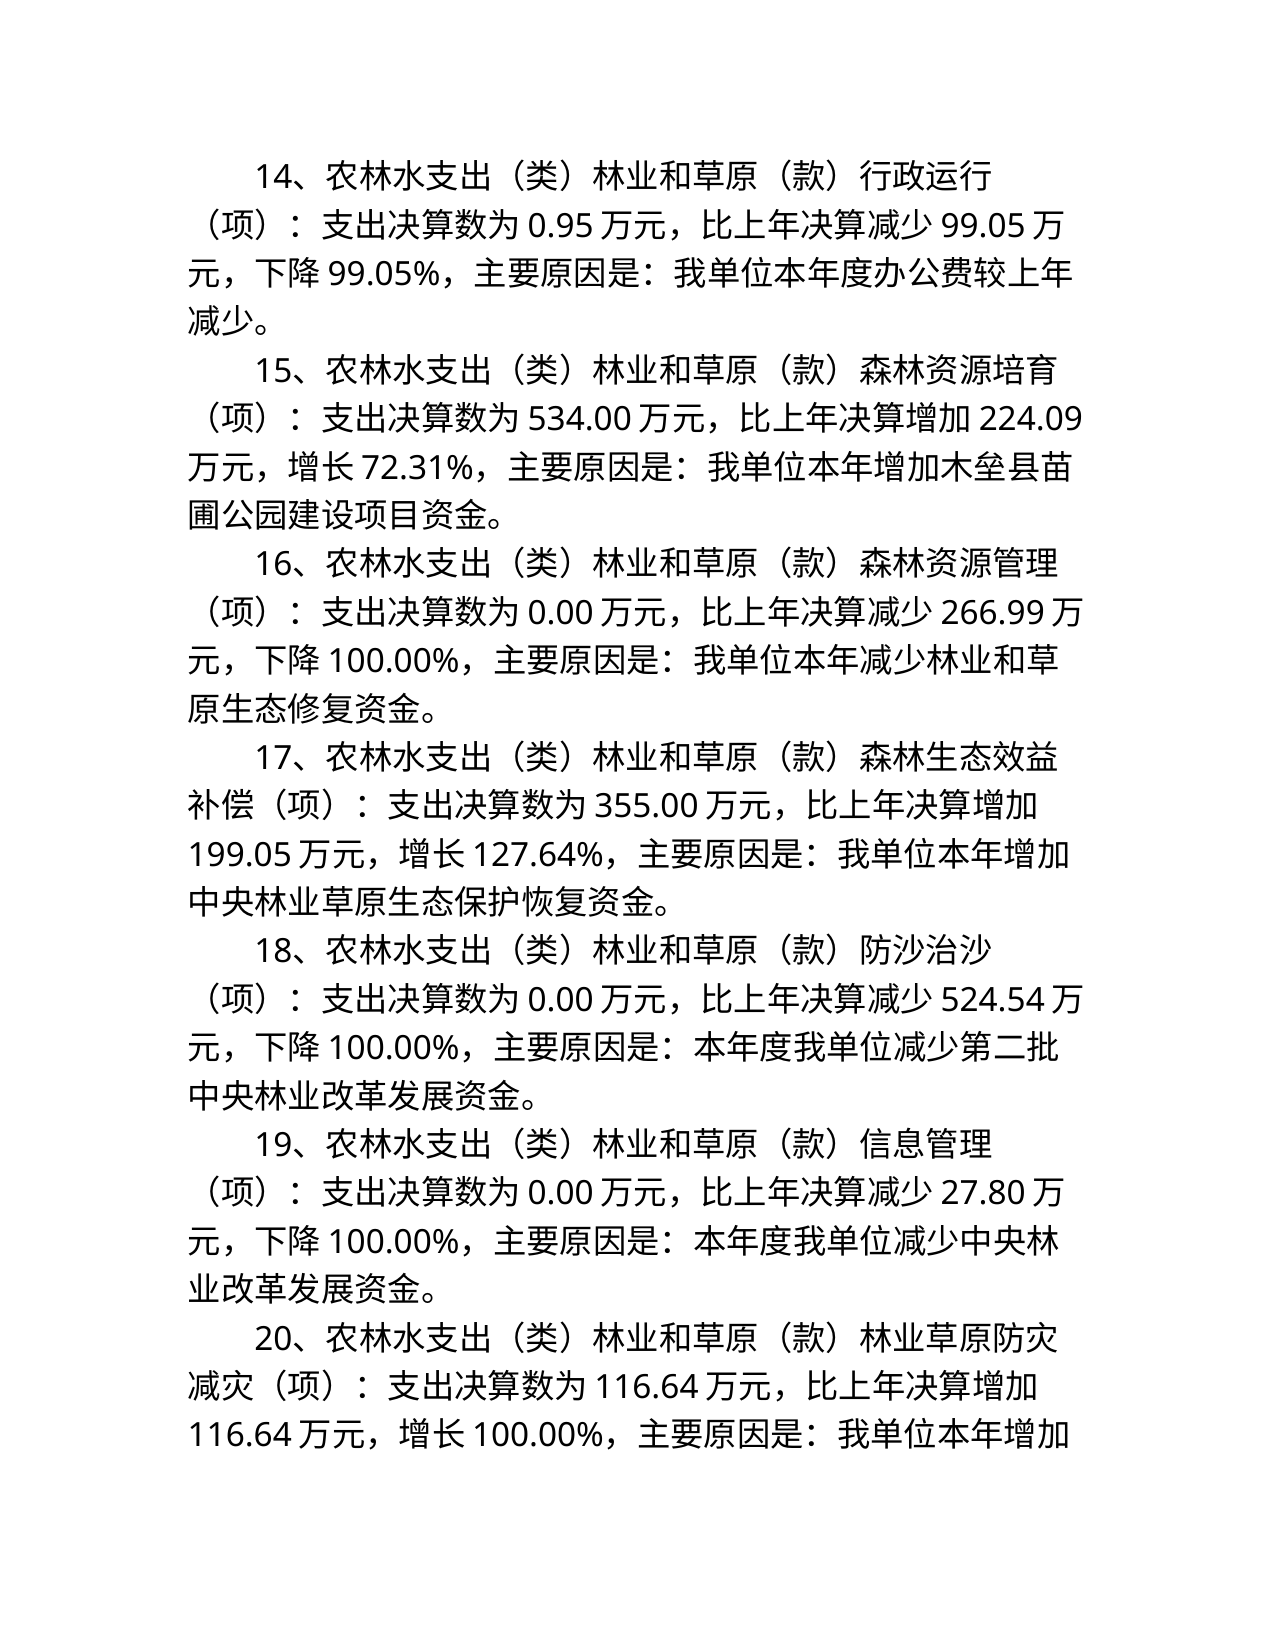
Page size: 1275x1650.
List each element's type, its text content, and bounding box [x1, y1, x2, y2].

text 19、农林水支出（类）林业和草原（款）信息管理（项）：支出决算数为0.00万元，比上年决算减少27.80万元，下降100.00%，主要原因是：本年度我单位减少中央林业改革发展资金。 [187, 1118, 1087, 1311]
text 17、农林水支出（类）林业和草原（款）森林生态效益补偿（项）：支出决算数为355.00万元，比上年决算增加199.05万元，增长127.64%，主要原因是：我单位本年增加中央林业草原生态保护恢复资金。 [187, 731, 1087, 924]
text 16、农林水支出（类）林业和草原（款）森林资源管理（项）：支出决算数为0.00万元，比上年决算减少266.99万元，下降100.00%，主要原因是：我单位本年减少林业和草原生态修复资金。 [187, 537, 1087, 731]
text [187, 1311, 1087, 1457]
text 18、农林水支出（类）林业和草原（款）防沙治沙（项）：支出决算数为0.00万元，比上年决算减少524.54万元，下降100.00%，主要原因是：本年度我单位减少第二批中央林业改革发展资金。 [187, 924, 1087, 1118]
text 15、农林水支出（类）林业和草原（款）森林资源培育（项）：支出决算数为534.00万元，比上年决算增加224.09万元，增长72.31%，主要原因是：我单位本年增加木垒县苗圃公园建设项目资金。 [187, 343, 1087, 537]
text 14、农林水支出（类）林业和草原（款）行政运行（项）：支出决算数为0.95万元，比上年决算减少99.05万元，下降99.05%，主要原因是：我单位本年度办公费较上年减少。 [187, 150, 1087, 343]
